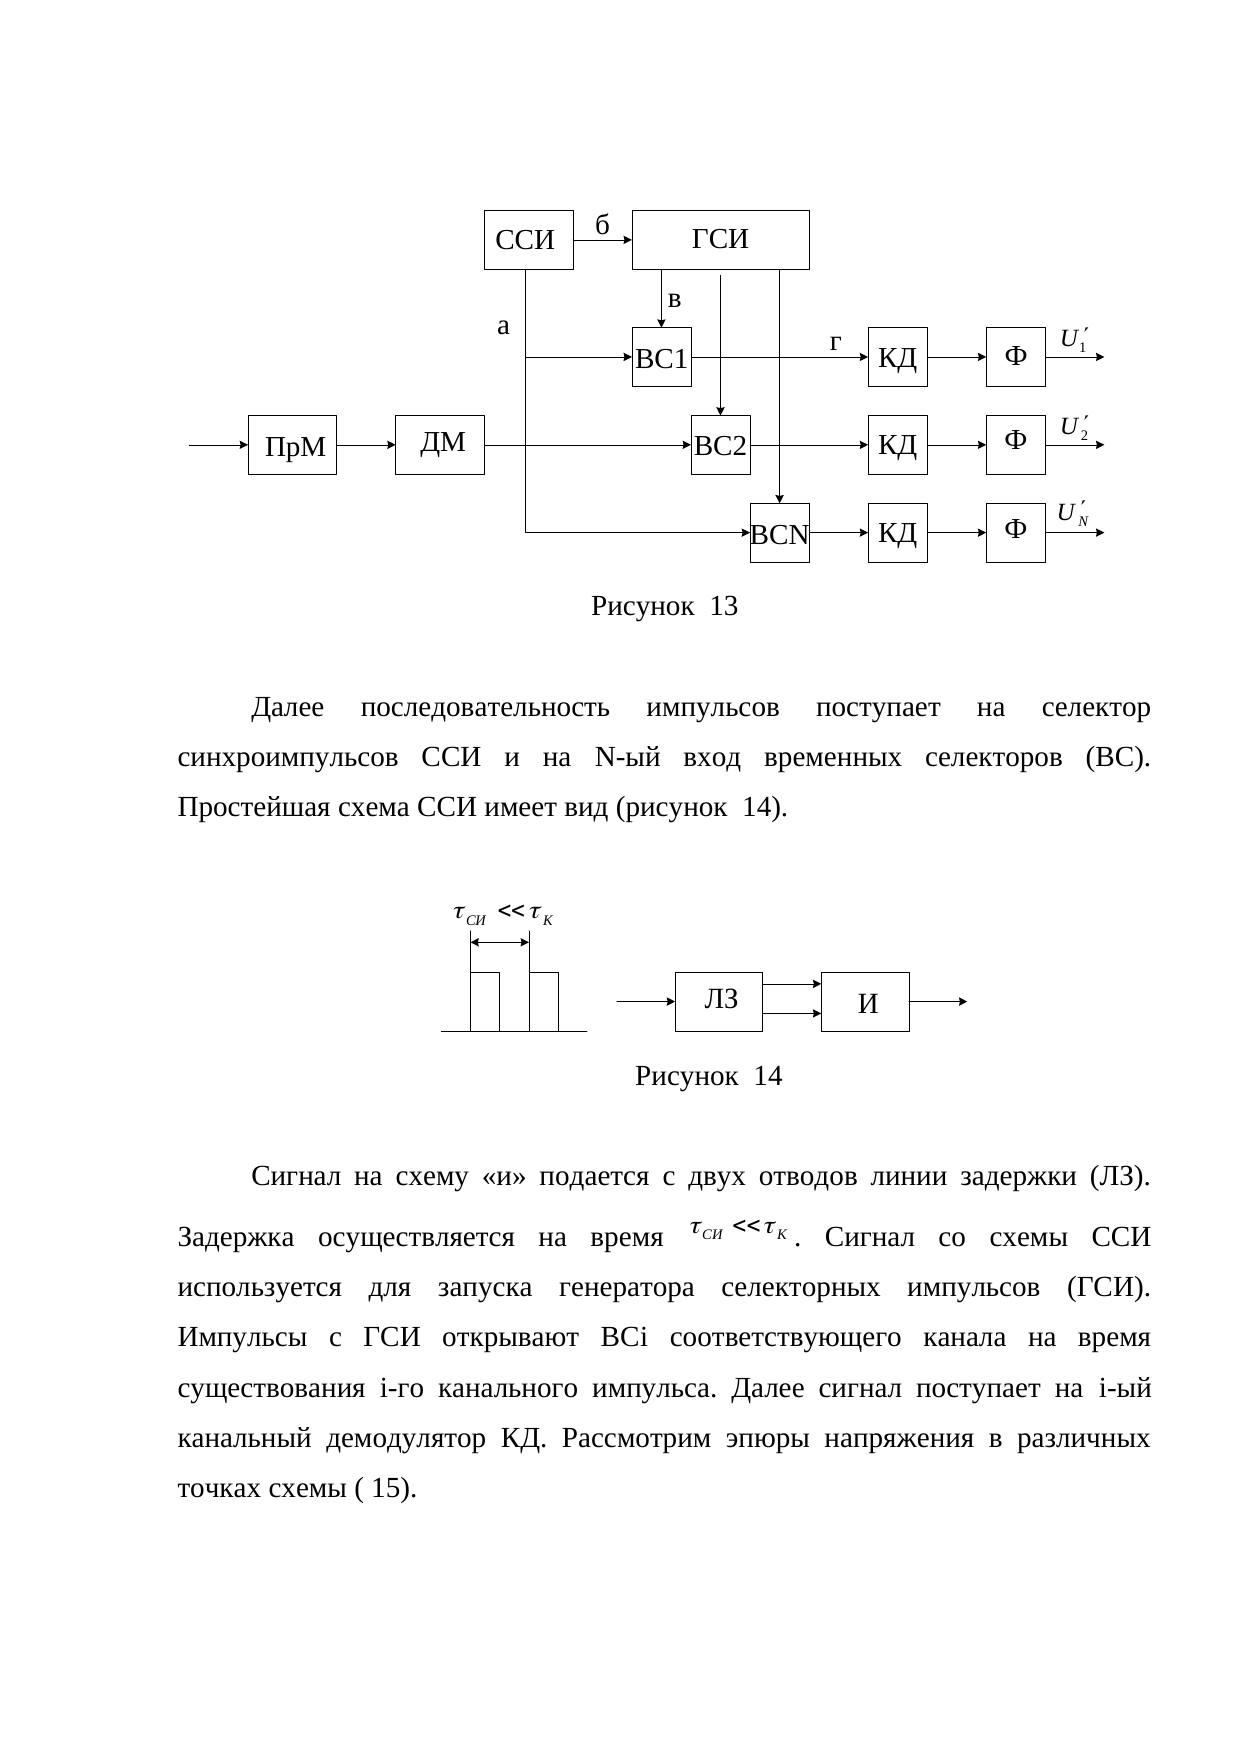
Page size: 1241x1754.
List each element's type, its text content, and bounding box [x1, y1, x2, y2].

text Сигнал на схему «и» подается с двух отводов линии задержки (ЛЗ). Задержка осуществляется на время . Сигнал со схемы ССИ используется для запуска генератора селекторных импульсов (ГСИ). Импульсы с ГСИ открывают ВСi соответствующего канала на время существования i-го канального импульса. Далее сигнал поступает на i-ый канальный демодулятор КД. Рассмотрим эпюры напряжения в различных точках схемы ( 15). [177, 1158, 1152, 1504]
text Далее последовательность импульсов поступает на селектор синхроимпульсов ССИ и на N-ый вход временных селекторов (ВС). Простейшая схема ССИ имеет вид (рисунок 14). [177, 689, 1152, 823]
text Рисунок 14 [177, 1058, 1152, 1091]
text Рисунок 13 [177, 588, 1152, 622]
